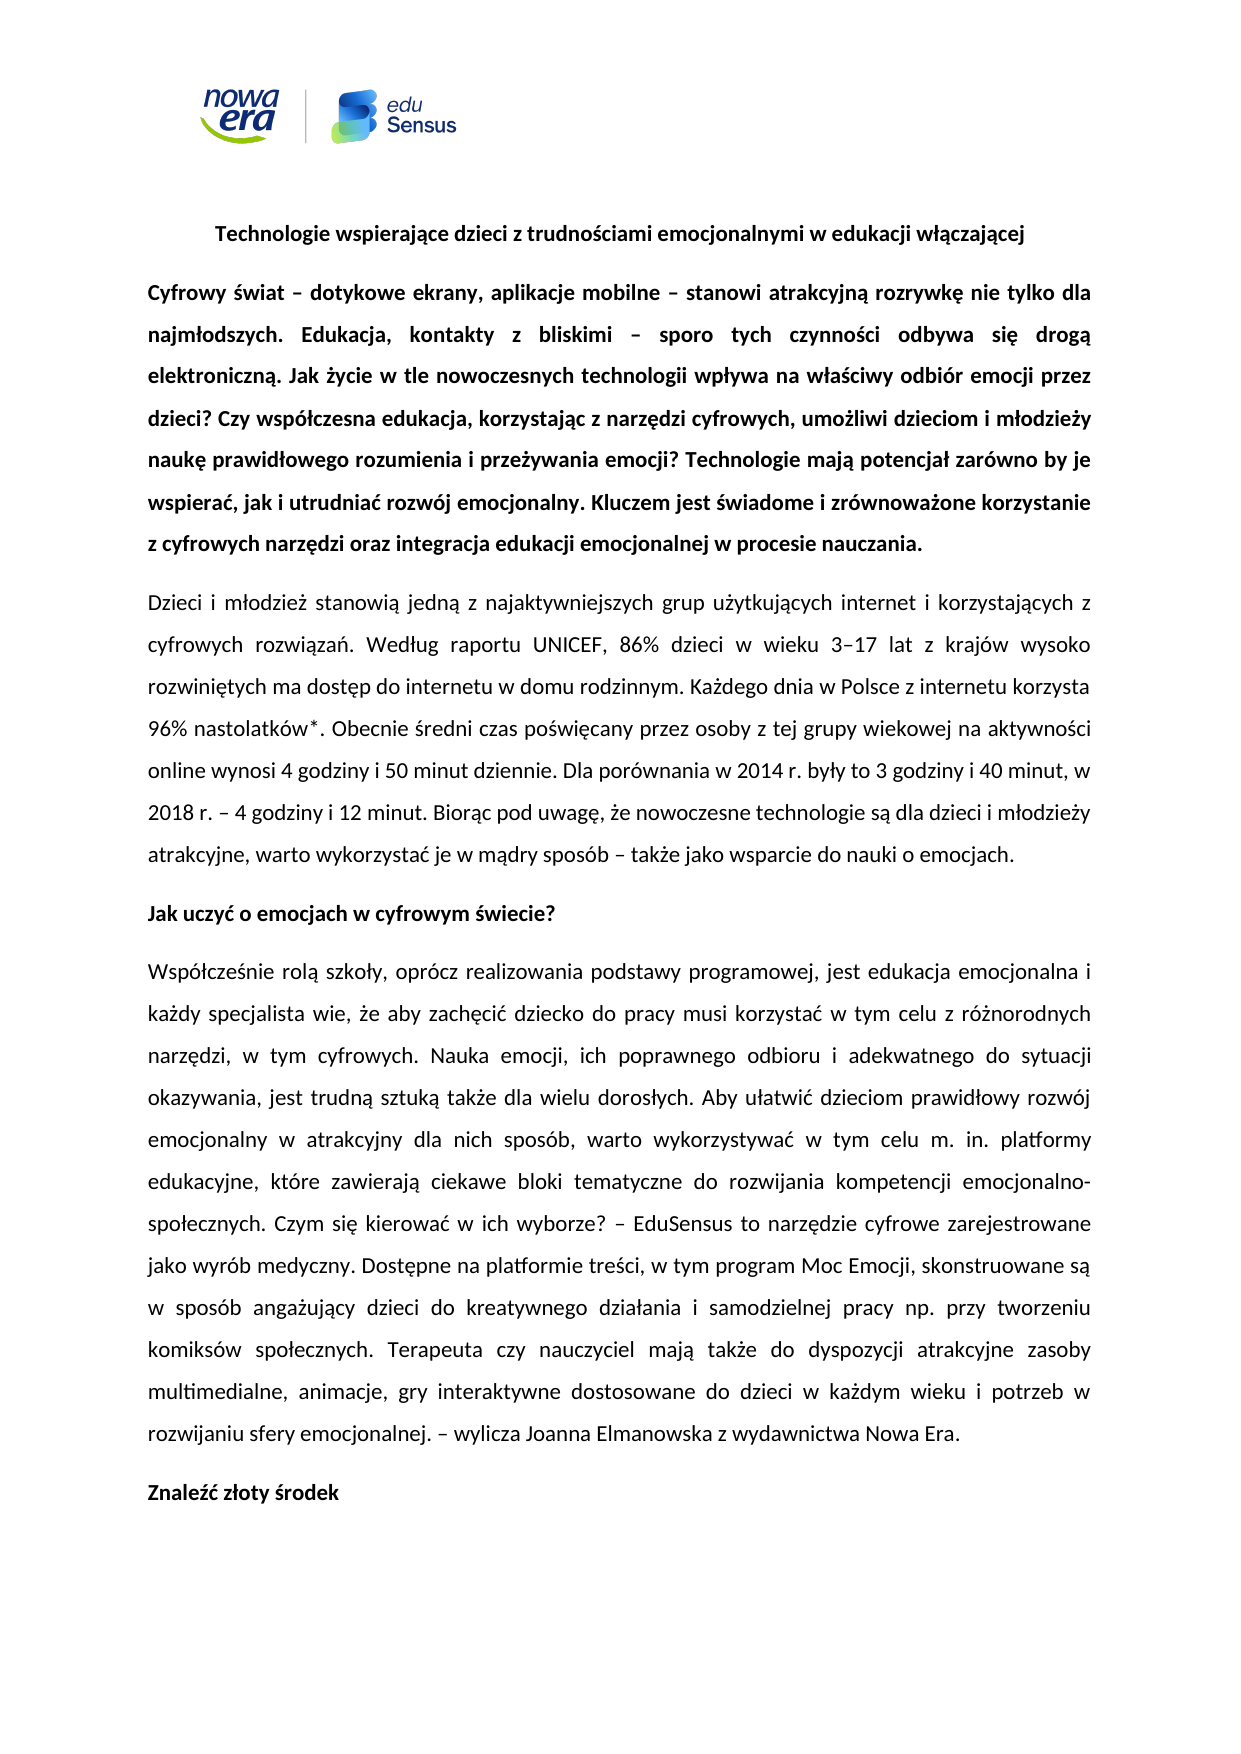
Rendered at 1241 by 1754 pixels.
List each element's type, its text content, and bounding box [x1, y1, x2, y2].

text Technologie wspierające dzieci z trudnościami emocjonalnymi w edukacji włączającej [148, 219, 1093, 247]
text Współcześnie rolą szkoły, oprócz realizowania podstawy programowej, jest edukacja emocjonalna i każdy specjalista wie, że aby zachęcić dziecko do pracy musi korzystać w tym celu z różnorodnych narzędzi, w tym cyfrowych. Nauka emocji, ich poprawnego odbioru i adekwatnego do sytuacji okazywania, jest trudną sztuką także dla wielu dorosłych. Aby ułatwić dzieciom prawidłowy rozwój emocjonalny w atrakcyjny dla nich sposób, warto wykorzystywać w tym celu m. in. platformy edukacyjne, które zawierają ciekawe bloki tematyczne do rozwijania kompetencji emocjonalno-społecznych. Czym się kierować w ich wyborze? – EduSensus to narzędzie cyfrowe zarejestrowane jako wyrób medyczny. Dostępne na platformie treści, w tym program Moc Emocji, skonstruowane są w sposób angażujący dzieci do kreatywnego działania i samodzielnej pracy np. przy tworzeniu komiksów społecznych. Terapeuta czy nauczyciel mają także do dyspozycji atrakcyjne zasoby multimedialne, animacje, gry interaktywne dostosowane do dzieci w każdym wieku i potrzeb w rozwijaniu sfery emocjonalnej. – wylicza Joanna Elmanowska z wydawnictwa Nowa Era. [148, 957, 1093, 1447]
text Znaleźć złoty środek [148, 1478, 1093, 1506]
text Jak uczyć o emocjach w cyfrowym świecie? [148, 899, 1093, 927]
picture [183, 73, 482, 161]
text Dzieci i młodzież stanowią jedną z najaktywniejszych grup użytkujących internet i korzystających z cyfrowych rozwiązań. Według raportu UNICEF, 86% dzieci w wieku 3–17 lat z krajów wysoko rozwiniętych ma dostęp do internetu w domu rodzinnym. Każdego dnia w Polsce z internetu korzysta 96% nastolatków*. Obecnie średni czas poświęcany przez osoby z tej grupy wiekowej na aktywności online wynosi 4 godziny i 50 minut dziennie. Dla porównania w 2014 r. były to 3 godziny i 40 minut, w 2018 r. – 4 godziny i 12 minut. Biorąc pod uwagę, że nowoczesne technologie są dla dzieci i młodzieży atrakcyjne, warto wykorzystać je w mądry sposób – także jako wsparcie do nauki o emocjach. [148, 588, 1093, 868]
text Cyfrowy świat – dotykowe ekrany, aplikacje mobilne – stanowi atrakcyjną rozrywkę nie tylko dla najmłodszych. Edukacja, kontakty z bliskimi – sporo tych czynności odbywa się drogą elektroniczną. Jak życie w tle nowoczesnych technologii wpływa na właściwy odbiór emocji przez dzieci? Czy współczesna edukacja, korzystając z narzędzi cyfrowych, umożliwi dzieciom i młodzieży naukę prawidłowego rozumienia i przeżywania emocji? Technologie mają potencjał zarówno by je wspierać, jak i utrudniać rozwój emocjonalny. Kluczem jest świadome i zrównoważone korzystanie z cyfrowych narzędzi oraz integracja edukacji emocjonalnej w procesie nauczania. [148, 278, 1093, 558]
